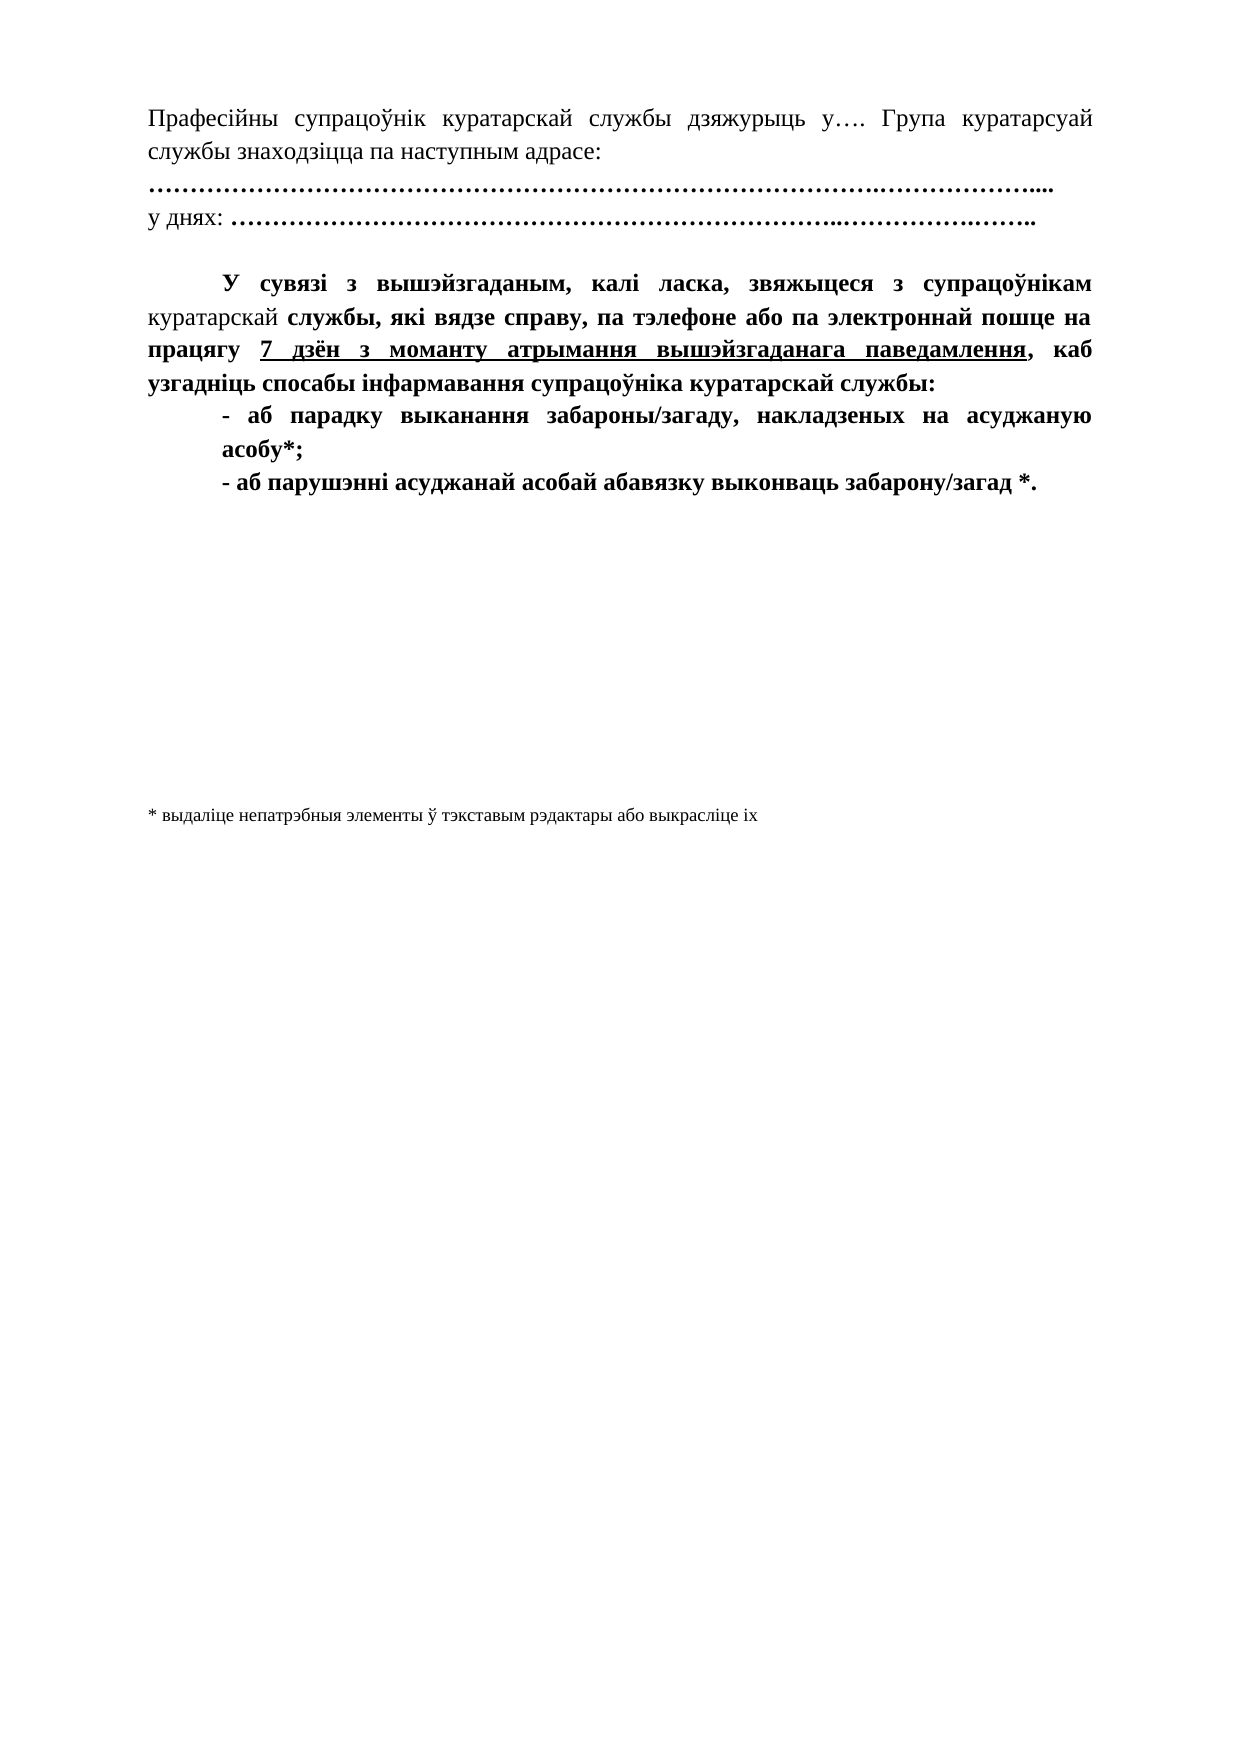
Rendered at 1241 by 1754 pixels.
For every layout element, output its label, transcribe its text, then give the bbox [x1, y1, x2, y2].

text - аб парадку выканання забароны/загаду, накладзеных на асуджаную асобу*; [222, 401, 1092, 462]
text …………………………………………………………………………….……………….... [148, 169, 1092, 198]
text у днях: ………………………………………………………………..…………….…….. [148, 202, 1092, 231]
text Прафесійны супрацоўнік куратарскай службы дзяжурыць у…. Група куратарсуай службы знаходзіцца па наступным адрасе: [148, 103, 1092, 165]
text * выдаліце ​​непатрэбныя элементы ў тэкставым рэдактары або выкрасліце іх [148, 804, 1092, 826]
text У сувязі з вышэйзгаданым, калі ласка, звяжыцеся з супрацоўнікам куратарскай службы, які вядзе справу, па тэлефоне або па электроннай пошце на працягу 7 дзён з моманту атрымання вышэйзгаданага паведамлення, каб узгадніць спосабы інфармавання супрацоўніка куратарскай службы: [148, 268, 1092, 396]
text - аб парушэнні асуджанай асобай абавязку выконваць забарону/загад *. [222, 467, 1092, 495]
